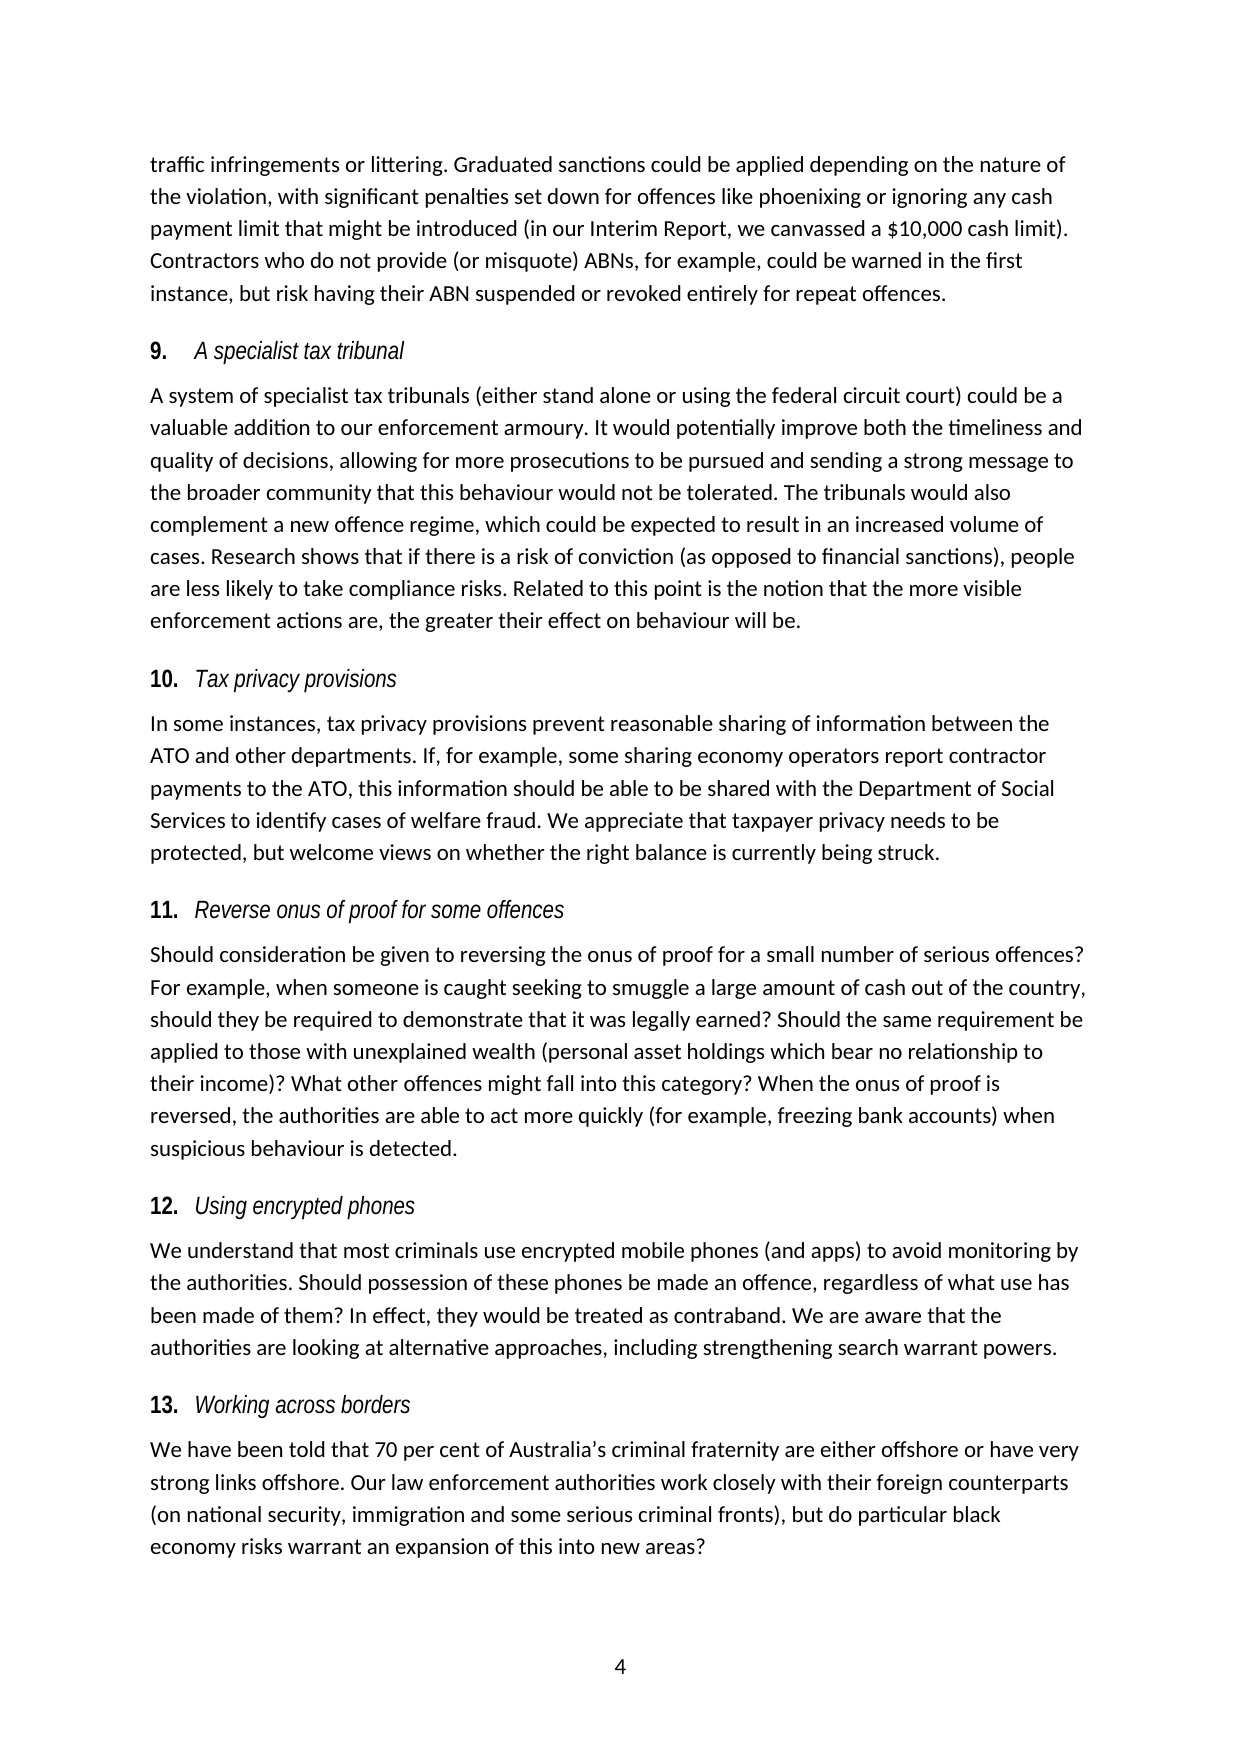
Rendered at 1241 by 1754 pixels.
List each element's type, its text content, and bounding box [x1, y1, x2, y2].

text In some instances, tax privacy provisions prevent reasonable sharing of information between the ATO and other departments. If, for example, some sharing economy operators report contractor payments to the ATO, this information should be able to be shared with the Department of Social Services to identify cases of welfare fraud. We appreciate that taxpayer privacy needs to be protected, but welcome views on whether the right balance is currently being struck. [150, 709, 1090, 866]
text Should consideration be given to reversing the onus of proof for a small number of serious offences? For example, when someone is caught seeking to smuggle a large amount of cash out of the country, should they be required to demonstrate that it was legally earned? Should the same requirement be applied to those with unexplained wealth (personal asset holdings which bear no relationship to their income)? What other offences might fall into this category? When the onus of proof is reversed, the authorities are able to act more quickly (for example, freezing bank accounts) when suspicious behaviour is detected. [150, 941, 1090, 1162]
text We understand that most criminals use encrypted mobile phones (and apps) to avoid monitoring by the authorities. Should possession of these phones be made an offence, regardless of what use has been made of them? In effect, they would be treated as contraband. We are aware that the authorities are looking at alternative approaches, including strengthening search warrant powers. [150, 1236, 1090, 1361]
text A specialist tax tribunal [150, 336, 1090, 364]
text Using encrypted phones [150, 1191, 1090, 1219]
text Working across borders [150, 1390, 1090, 1419]
text A system of specialist tax tribunals (either stand alone or using the federal circuit court) could be a valuable addition to our enforcement armoury. It would potentially improve both the timeliness and quality of decisions, allowing for more prosecutions to be pursued and sending a strong message to the broader community that this behaviour would not be tolerated. The tribunals would also complement a new offence regime, which could be expected to result in an increased volume of cases. Research shows that if there is a risk of conviction (as opposed to financial sanctions), people are less likely to take compliance risks. Related to this point is the notion that the more visible enforcement actions are, the greater their effect on behaviour will be. [150, 381, 1090, 635]
text Reverse onus of proof for some offences [150, 895, 1090, 924]
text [150, 150, 1090, 307]
text We have been told that 70 per cent of Australia’s criminal fraternity are either offshore or have very strong links offshore. Our law enforcement authorities work closely with their foreign counterparts (on national security, immigration and some serious criminal fronts), but do particular black economy risks warrant an expansion of this into new areas? [150, 1436, 1090, 1560]
text Tax privacy provisions [150, 664, 1090, 692]
